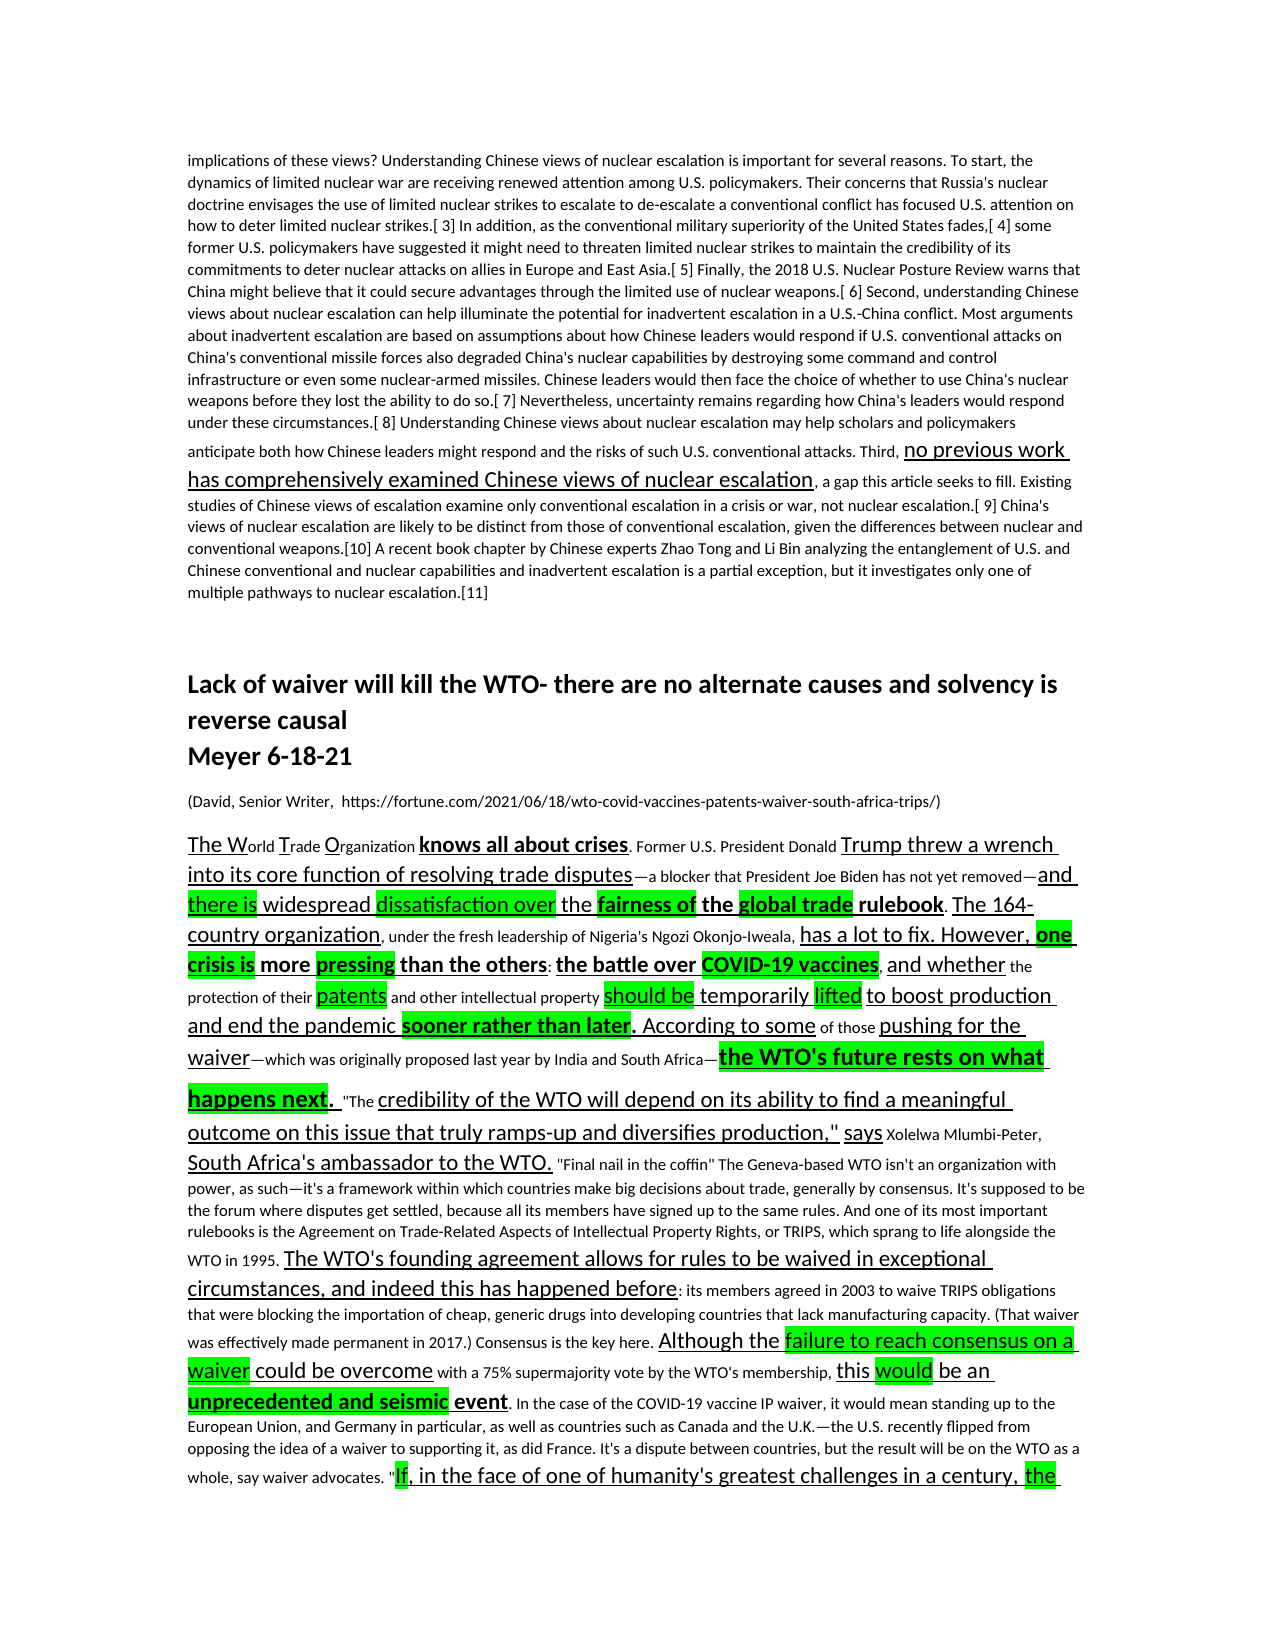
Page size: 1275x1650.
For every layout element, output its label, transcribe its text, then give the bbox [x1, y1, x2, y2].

text Meyer 6-18-21 [187, 739, 1087, 772]
text (David, Senior Writer, https://fortune.com/2021/06/18/wto-covid-vaccines-patents-waiver-south-africa-trips/) [187, 791, 1087, 812]
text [187, 830, 1087, 1489]
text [187, 150, 1087, 603]
subtitle Lack of waiver will kill the WTO- there are no alternate causes and solvency is reverse causal [187, 668, 1087, 736]
